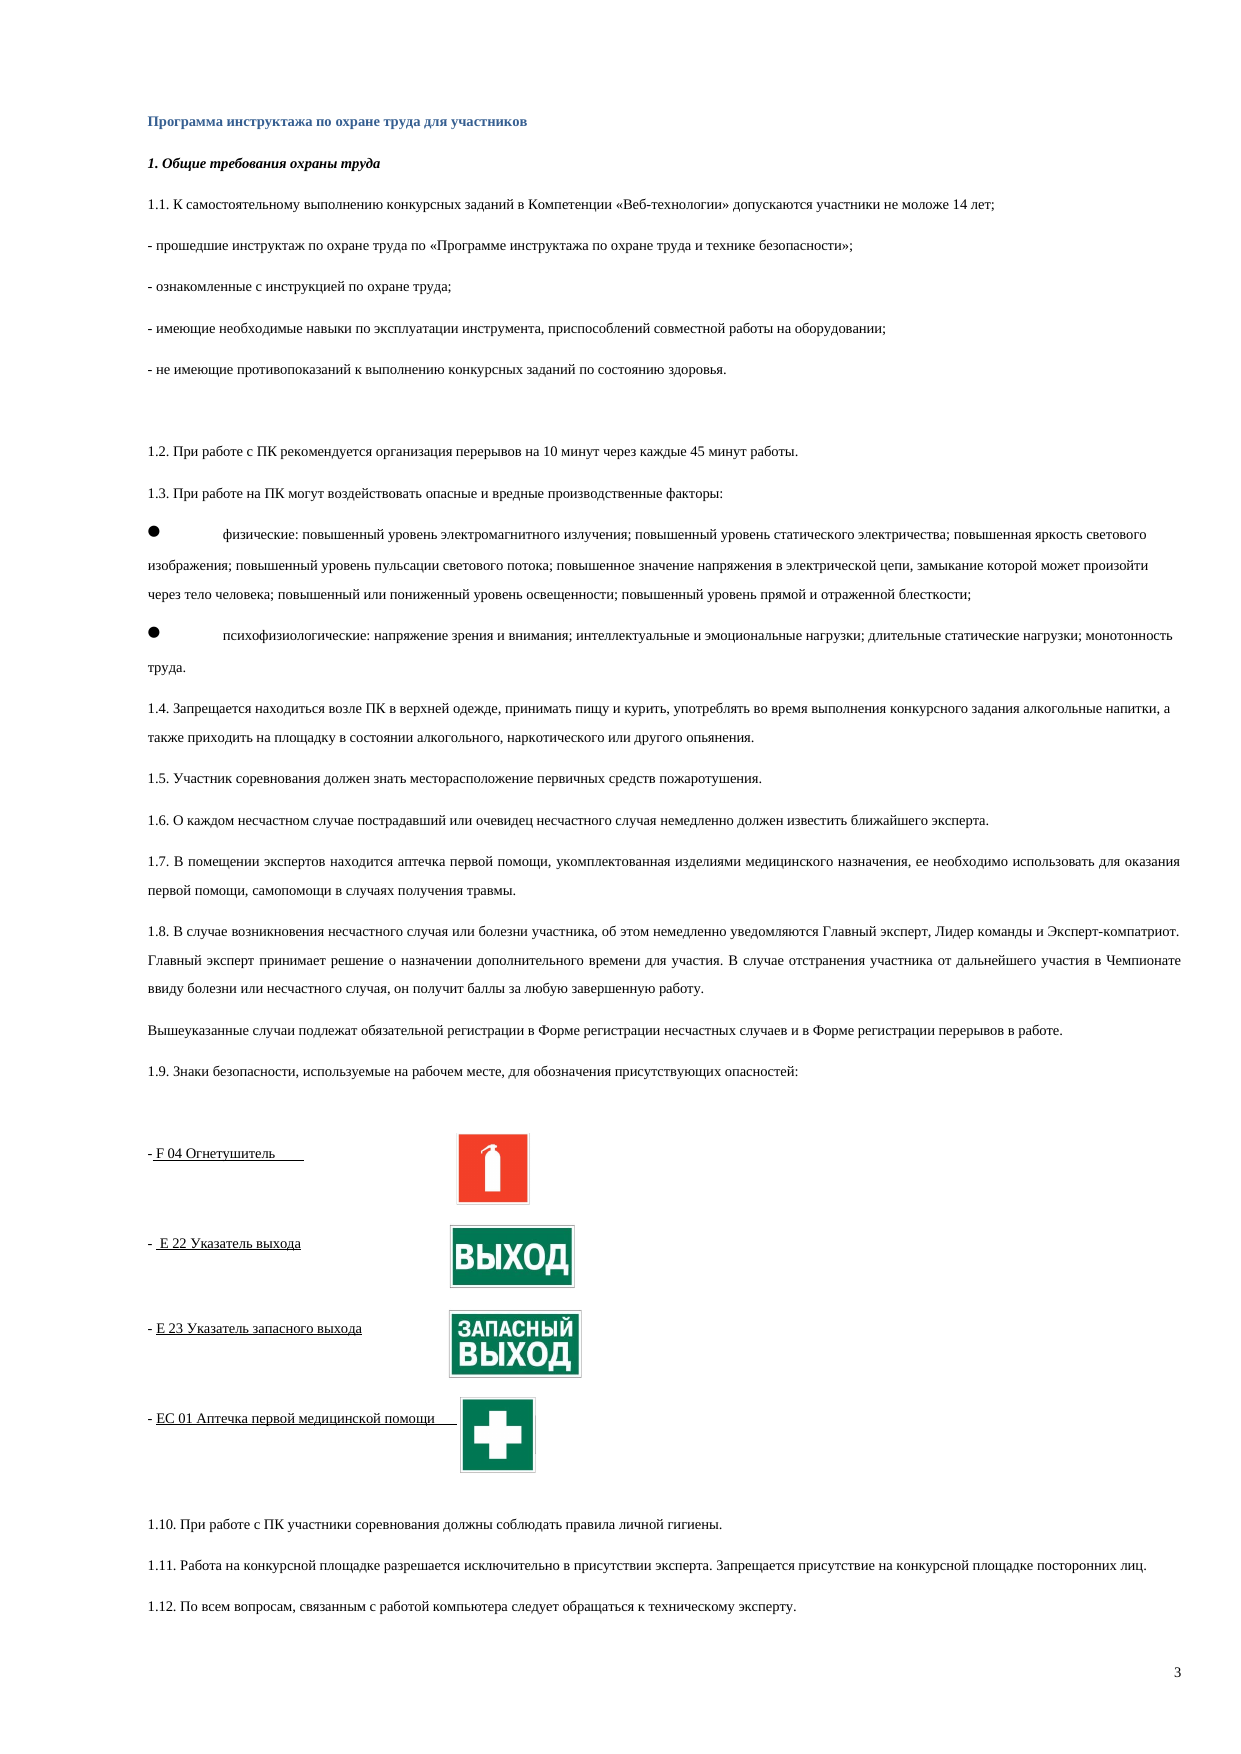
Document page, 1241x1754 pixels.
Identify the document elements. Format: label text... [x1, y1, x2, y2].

text 1.2. При работе с ПК рекомендуется организация перерывов на 10 минут через каждые 45 минут работы. [147, 431, 1181, 460]
text 1.1. К самостоятельному выполнению конкурсных заданий в Компетенции «Веб-технологии» допускаются участники не моложе 14 лет; [147, 184, 1181, 212]
text 1.9. Знаки безопасности, используемые на рабочем месте, для обозначения присутствующих опасностей: [147, 1051, 1181, 1079]
picture [449, 1222, 577, 1290]
text - EC 01 Аптечка первой медицинской помощи [147, 1397, 1181, 1479]
text 1.11. Работа на конкурсной площадке разрешается исключительно в присутствии эксперта. Запрещается присутствие на конкурсной площадке посторонних лиц. [147, 1545, 1181, 1574]
text 1.4. Запрещается находиться возле ПК в верхней одежде, принимать пищу и курить, употреблять во время выполнения конкурсного задания алкогольные напитки, а также приходить на площадку в состоянии алкогольного, наркотического или другого опьянения. [147, 688, 1181, 746]
text - не имеющие противопоказаний к выполнению конкурсных заданий по состоянию здоровья. [147, 349, 1181, 377]
list психофизиологические: напряжение зрения и внимания; интеллектуальные и эмоциональные нагрузки; длительные статические нагрузки; монотонность труда. [147, 615, 1181, 676]
text - имеющие необходимые навыки по эксплуатации инструмента, приспособлений совместной работы на оборудовании; [147, 307, 1181, 336]
text 1.12. По всем вопросам, связанным с работой компьютера следует обращаться к техническому эксперту. [147, 1586, 1181, 1615]
text Вышеуказанные случаи подлежат обязательной регистрации в Форме регистрации несчастных случаев и в Форме регистрации перерывов в работе. [147, 1009, 1181, 1038]
picture [448, 1307, 583, 1380]
text - прошедшие инструктаж по охране труда по «Программе инструктажа по охране труда и технике безопасности»; [147, 225, 1181, 254]
text 1.6. О каждом несчастном случае пострадавший или очевидец несчастного случая немедленно должен известить ближайшего эксперта. [147, 799, 1181, 828]
picture [460, 1397, 537, 1474]
text 1.3. При работе на ПК могут воздействовать опасные и вредные производственные факторы: [147, 472, 1181, 501]
text 1.10. При работе с ПК участники соревнования должны соблюдать правила личной гигиены. [147, 1504, 1181, 1532]
text - F 04 Огнетушитель [147, 1133, 1181, 1210]
text - ознакомленные с инструкцией по охране труда; [147, 266, 1181, 295]
text 1. Общие требования охраны труда [147, 142, 1181, 171]
text - E 22 Указатель выхода [147, 1223, 1181, 1295]
picture [456, 1133, 531, 1205]
list физические: повышенный уровень электромагнитного излучения; повышенный уровень статического электричества; повышенная яркость светового изображения; повышенный уровень пульсации светового потока; повышенное значение напряжения в электрической цепи, замыкание которой может произойти через тело человека; повышенный или пониженный уровень освещенности; повышенный уровень прямой и отраженной блесткости; [147, 514, 1181, 603]
text 1.5. Участник соревнования должен знать месторасположение первичных средств пожаротушения. [147, 758, 1181, 787]
text 1.7. В помещении экспертов находится аптечка первой помощи, укомплектованная изделиями медицинского назначения, ее необходимо использовать для оказания первой помощи, самопомощи в случаях получения травмы. [147, 841, 1181, 898]
text 1.8. В случае возникновения несчастного случая или болезни участника, об этом немедленно уведомляются Главный эксперт, Лидер команды и Эксперт-компатриот. Главный эксперт принимает решение о назначении дополнительного времени для участия. В случае отстранения участника от дальнейшего участия в Чемпионате ввиду болезни или несчастного случая, он получит баллы за любую завершенную работу. [147, 911, 1181, 997]
text - E 23 Указатель запасного выхода [147, 1308, 1181, 1385]
text Программа инструктажа по охране труда для участников [147, 101, 1181, 130]
